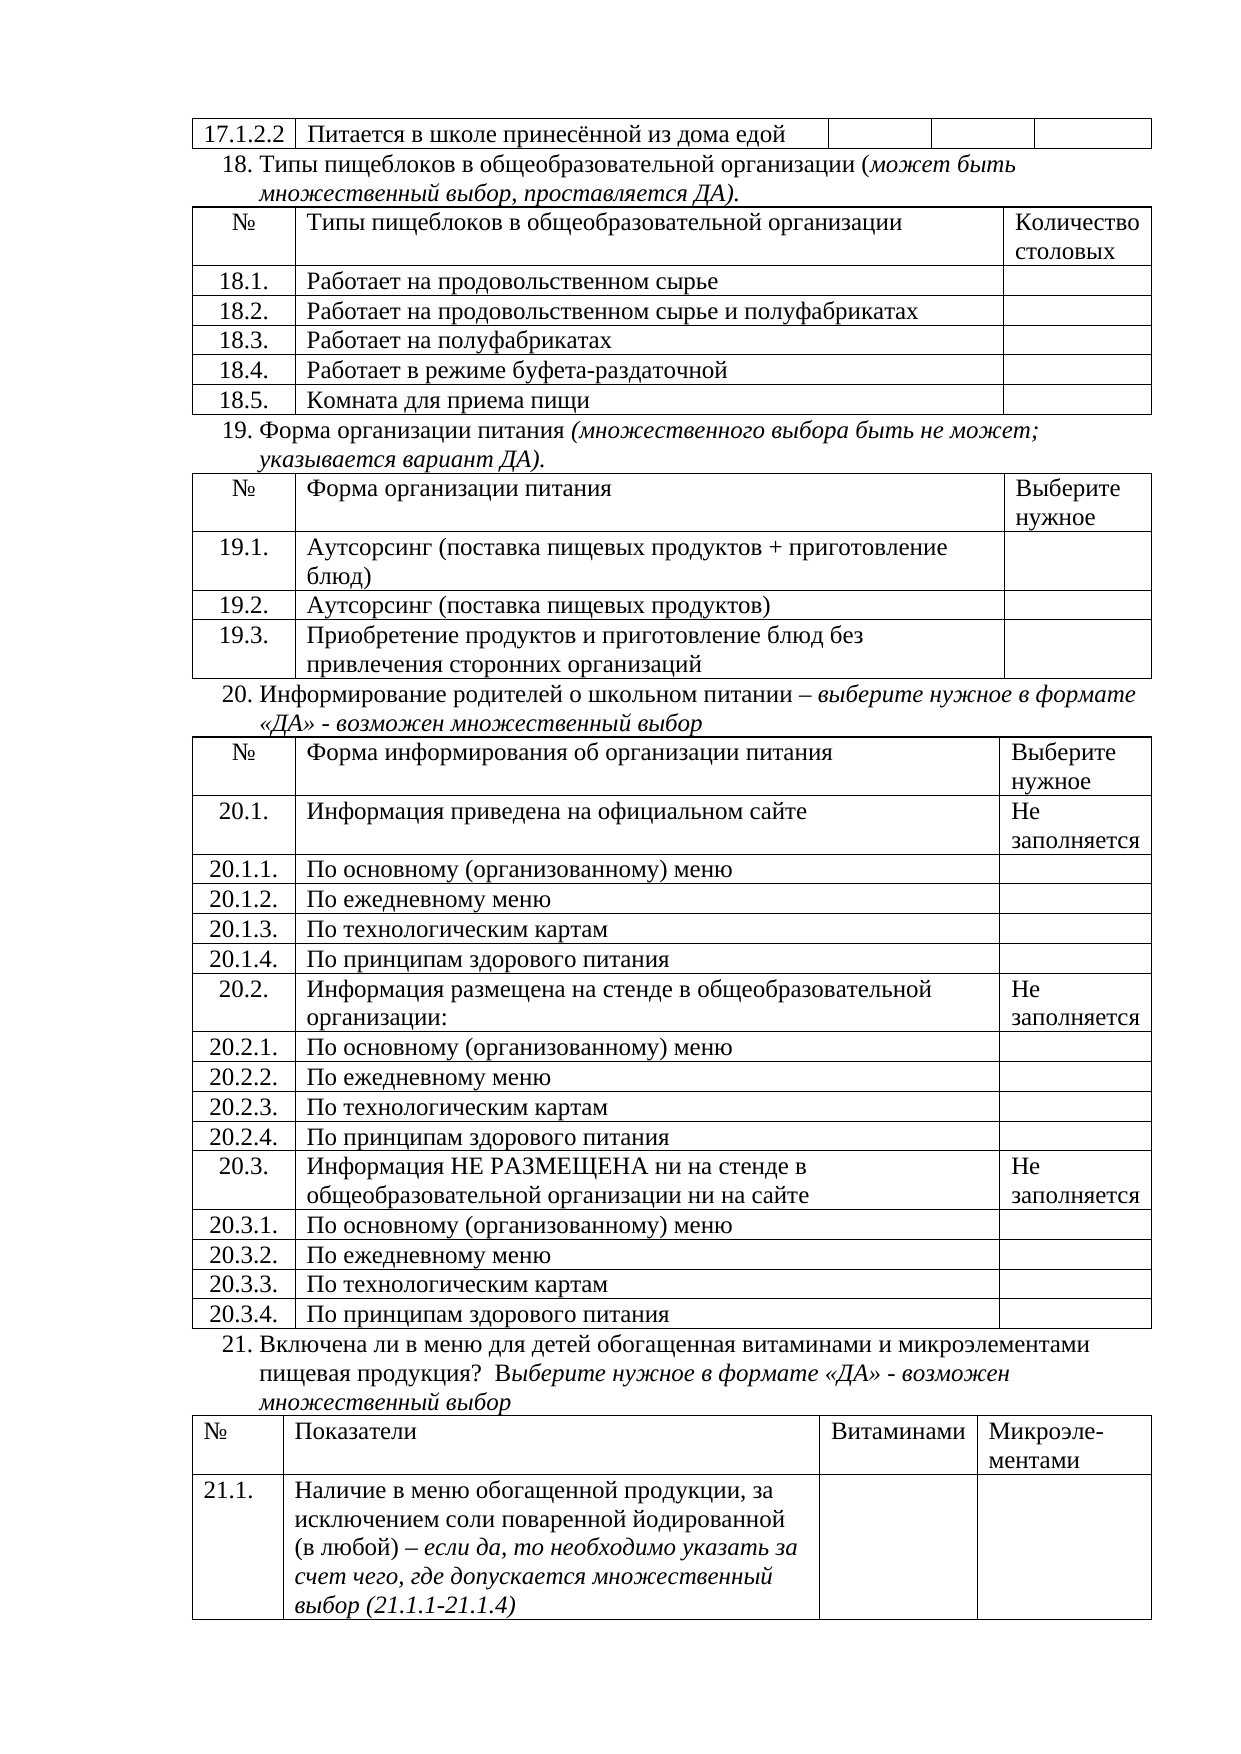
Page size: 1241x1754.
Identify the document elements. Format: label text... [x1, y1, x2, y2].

table_cell По основному (организованному) меню [296, 855, 999, 883]
table_cell 20.2.1. [193, 1032, 295, 1061]
table_cell 20.1.4. [193, 944, 295, 973]
table_cell Работает в режиме буфета-раздаточной [296, 355, 1003, 384]
table_header Выберите нужное [1000, 738, 1151, 795]
table_cell По ежедневному меню [296, 1062, 999, 1091]
table_cell Не заполняется [1000, 796, 1151, 853]
table_cell [1000, 1240, 1151, 1268]
table_cell [1004, 326, 1151, 354]
table_header № [193, 208, 295, 265]
table_cell По принципам здорового питания [296, 1299, 999, 1328]
table_header Количество столовых [1004, 208, 1151, 265]
table_cell Питается в школе принесённой из дома едой [296, 119, 828, 148]
table_cell Информация размещена на стенде в общеобразовательной организации: [296, 974, 999, 1031]
list Типы пищеблоков в общеобразовательной организации (может быть множественный выбор, проставляется ДА). [222, 149, 1152, 206]
list Включена ли в меню для детей обогащенная витаминами и микроэлементами пищевая продукция? Выберите нужное в формате «ДА» - возможен множественный выбор [222, 1329, 1152, 1415]
table_cell По технологическим картам [296, 1092, 999, 1121]
table_cell [1005, 620, 1151, 678]
table_cell [1000, 1210, 1151, 1239]
table_cell 20.1.2. [193, 884, 295, 913]
table_cell [932, 119, 1034, 148]
table_cell По принципам здорового питания [296, 944, 999, 973]
table_cell 20.1. [193, 796, 295, 853]
table_cell 19.3. [193, 620, 295, 678]
table_header Показатели [284, 1416, 819, 1474]
table_cell 19.2. [193, 591, 295, 619]
table_cell 18.5. [193, 385, 295, 414]
table_cell [1005, 591, 1151, 619]
table_cell 19.1. [193, 532, 295, 589]
table_header № [193, 1416, 283, 1474]
table_cell Не заполняется [1000, 974, 1151, 1031]
table_cell Работает на продовольственном сырье [296, 266, 1003, 295]
table_header Типы пищеблоков в общеобразовательной организации [296, 208, 1003, 265]
table_cell Информация НЕ РАЗМЕЩЕНА ни на стенде в общеобразовательной организации ни на сайте [296, 1151, 999, 1209]
table_cell [1000, 1299, 1151, 1328]
table_cell Информация приведена на официальном сайте [296, 796, 999, 853]
table_header Форма информирования об организации питания [296, 738, 999, 795]
table_cell 20.3.1. [193, 1210, 295, 1239]
table_cell Работает на продовольственном сырье и полуфабрикатах [296, 296, 1003, 324]
table_cell Комната для приема пищи [296, 385, 1003, 414]
table_cell Аутсорсинг (поставка пищевых продуктов) [296, 591, 1004, 619]
table_cell По ежедневному меню [296, 884, 999, 913]
table_cell [1000, 1270, 1151, 1298]
table_header Выберите нужное [1005, 474, 1151, 531]
table_cell 20.3. [193, 1151, 295, 1209]
table_cell По технологическим картам [296, 914, 999, 943]
table_header Витаминами [820, 1416, 977, 1474]
table_cell Аутсорсинг (поставка пищевых продуктов + приготовление блюд) [296, 532, 1004, 589]
table_cell Приобретение продуктов и приготовление блюд без привлечения сторонних организаций [296, 620, 1004, 678]
table_cell По ежедневному меню [296, 1240, 999, 1268]
table_cell 18.1. [193, 266, 295, 295]
table_cell [1000, 1062, 1151, 1091]
list Форма организации питания (множественного выбора быть не может; указывается вариант ДА). [222, 415, 1152, 472]
table_cell Наличие в меню обогащенной продукции, за исключением соли поваренной йодированной (в любой) – если да, то необходимо указать за счет чего, где допускается множественный выбор (21.1.1-21.1.4) [284, 1475, 819, 1619]
table_cell [1000, 1122, 1151, 1150]
table_cell По основному (организованному) меню [296, 1032, 999, 1061]
table_cell [1000, 855, 1151, 883]
table_cell По основному (организованному) меню [296, 1210, 999, 1239]
table_cell 20.1.3. [193, 914, 295, 943]
table_header Форма организации питания [296, 474, 1004, 531]
table_cell [1000, 1092, 1151, 1121]
table_cell 20.2.2. [193, 1062, 295, 1091]
table_cell [1035, 119, 1151, 148]
table_cell 20.2.4. [193, 1122, 295, 1150]
table_cell [1004, 296, 1151, 324]
table_cell По технологическим картам [296, 1270, 999, 1298]
table_cell 20.1.1. [193, 855, 295, 883]
table_cell [829, 119, 931, 148]
table_header № [193, 738, 295, 795]
table_cell По принципам здорового питания [296, 1122, 999, 1150]
table_cell [1000, 914, 1151, 943]
table_cell [1000, 944, 1151, 973]
table_cell [1004, 355, 1151, 384]
table_cell 20.3.4. [193, 1299, 295, 1328]
table_cell [978, 1475, 1151, 1619]
table_cell 20.3.2. [193, 1240, 295, 1268]
table_cell 21.1. [193, 1475, 283, 1619]
table_cell [1005, 532, 1151, 589]
table_header Микроэле-ментами [978, 1416, 1151, 1474]
table_header № [193, 474, 295, 531]
table_cell 20.2. [193, 974, 295, 1031]
table_cell [1000, 1032, 1151, 1061]
table_cell Не заполняется [1000, 1151, 1151, 1209]
table_cell 18.4. [193, 355, 295, 384]
table_cell 20.2.3. [193, 1092, 295, 1121]
table_cell Работает на полуфабрикатах [296, 326, 1003, 354]
table_cell [1004, 385, 1151, 414]
table_cell [1004, 266, 1151, 295]
table_cell 20.3.3. [193, 1270, 295, 1298]
table_cell 18.2. [193, 296, 295, 324]
list Информирование родителей о школьном питании – выберите нужное в формате «ДА» - возможен множественный выбор [222, 679, 1152, 736]
table_cell 18.3. [193, 326, 295, 354]
table_cell [1000, 884, 1151, 913]
table_cell 17.1.2.2 [193, 119, 295, 148]
table_cell [820, 1475, 977, 1619]
